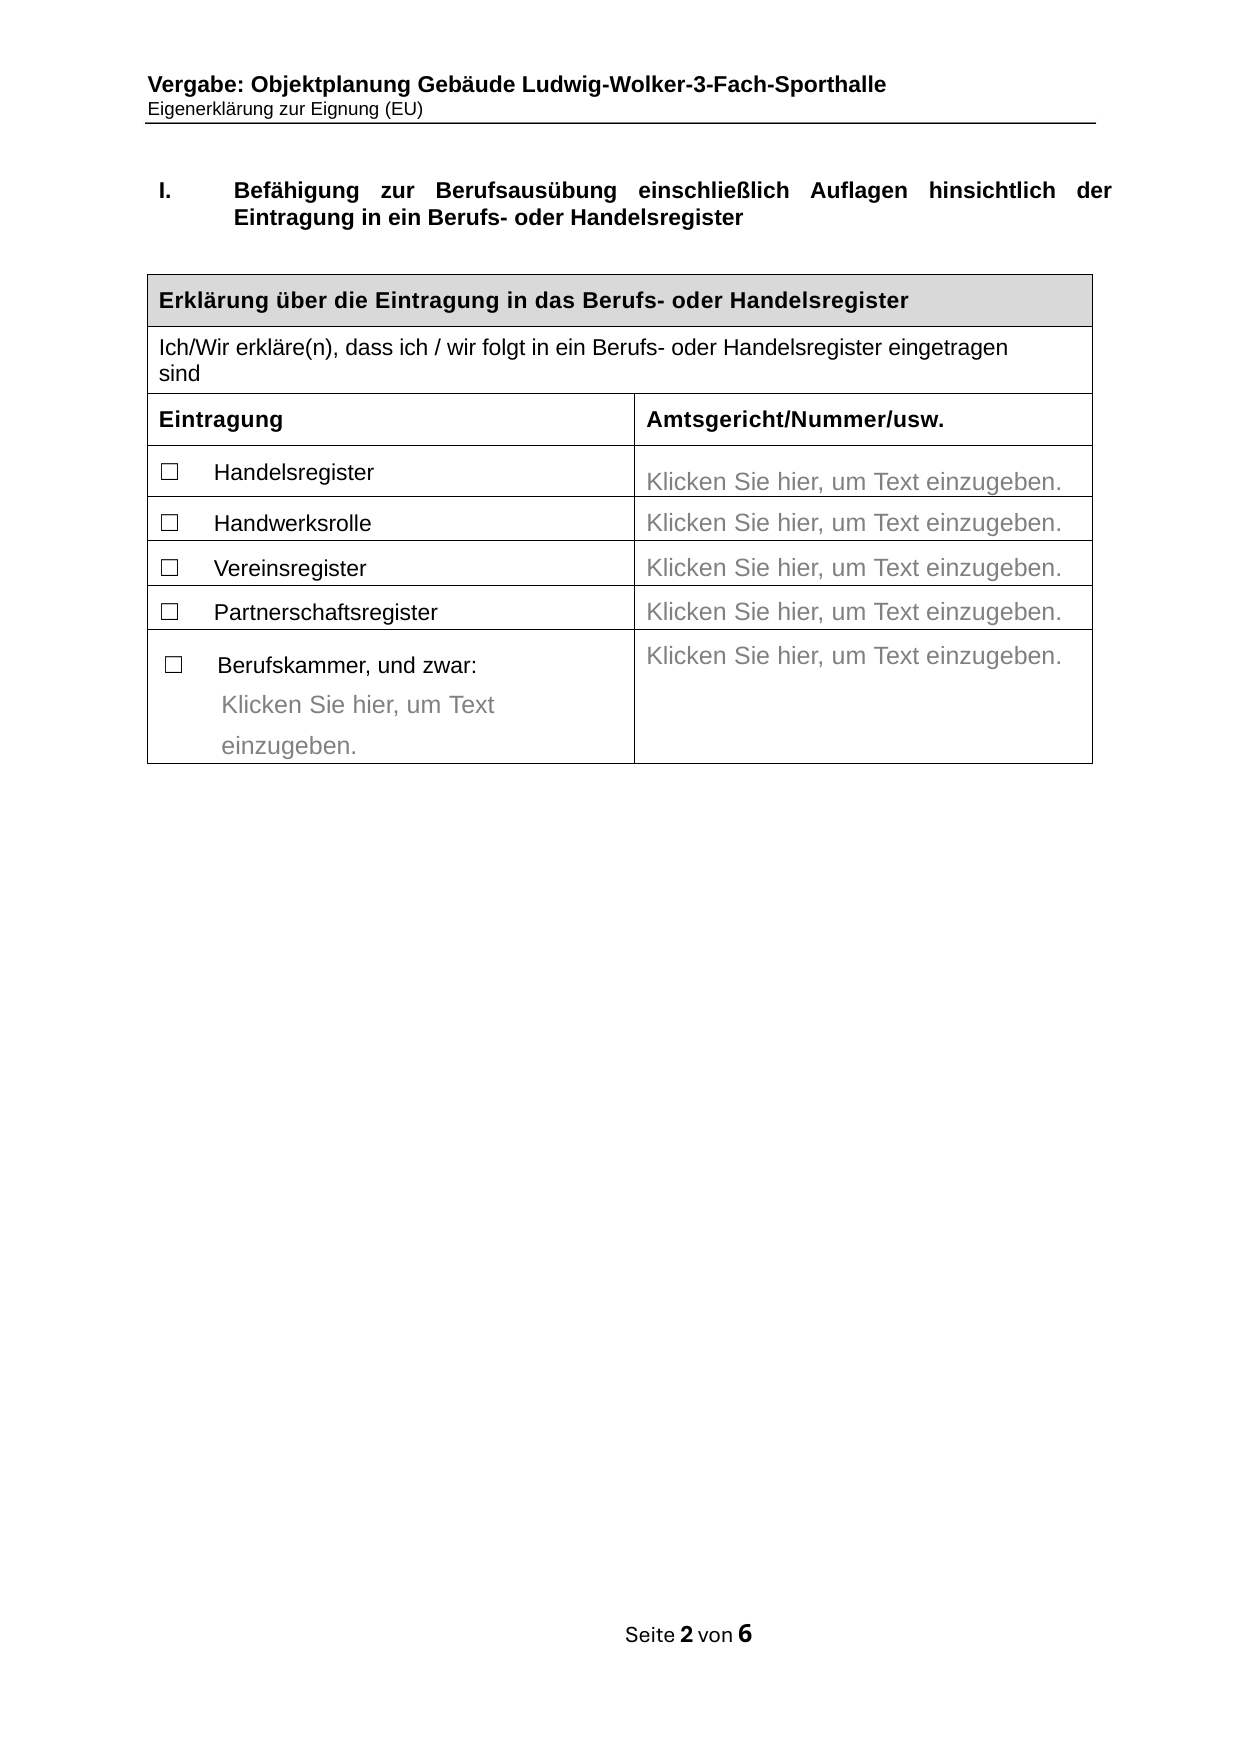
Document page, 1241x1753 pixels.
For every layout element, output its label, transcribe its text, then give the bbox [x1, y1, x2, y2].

table_cell Ich/Wir erkläre(n), dass ich / wir folgt in ein Berufs- oder Handelsregister eingetragen sind [148, 327, 1092, 392]
table_cell Klicken Sie hier, um Text einzugeben. [635, 541, 1092, 584]
table_cell ☐ Vereinsregister [148, 541, 634, 584]
table_cell ☐ Partnerschaftsregister [148, 586, 634, 629]
picture [142, 119, 1098, 126]
table_cell Klicken Sie hier, um Text einzugeben. [635, 586, 1092, 629]
table_cell ☐ Handwerksrolle [148, 497, 634, 540]
table_cell Eintragung [148, 394, 634, 445]
table_header Erklärung über die Eintragung in das Berufs- oder Handelsregister [148, 275, 1092, 326]
table_cell ☐ Handelsregister [148, 446, 634, 496]
table_cell Amtsgericht/Nummer/usw. [635, 394, 1092, 445]
table_cell Klicken Sie hier, um Text einzugeben. [635, 630, 1092, 763]
list Befähigung zur Berufsausübung einschließlich Auflagen hinsichtlich der Eintragung in ein Berufs- oder Handelsregister [159, 178, 1230, 231]
table_cell ☐ Berufskammer, und zwar: Klicken Sie hier, um Text einzugeben. [148, 630, 634, 763]
table_cell Klicken Sie hier, um Text einzugeben. [635, 497, 1092, 540]
table_cell Klicken Sie hier, um Text einzugeben. [635, 446, 1092, 496]
